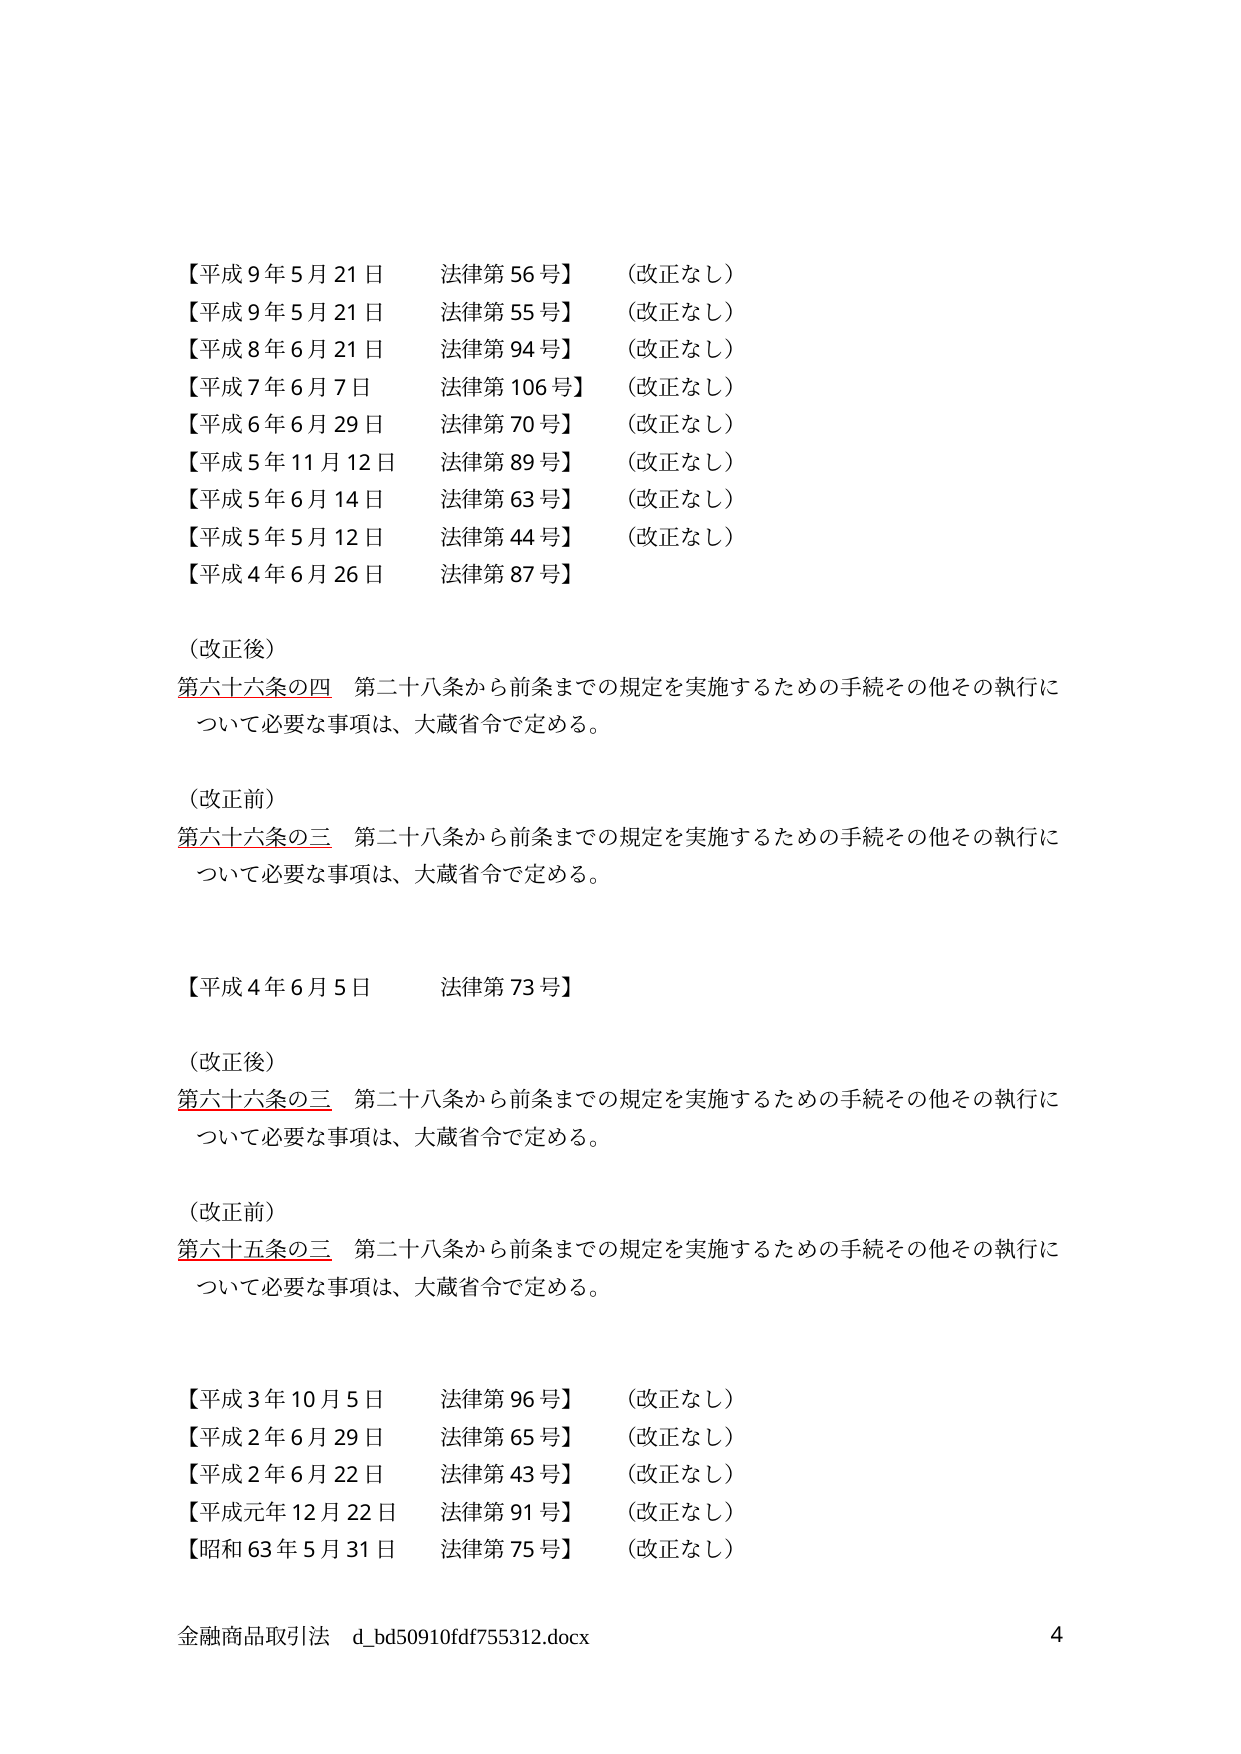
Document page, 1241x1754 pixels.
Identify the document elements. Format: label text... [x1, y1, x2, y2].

text 第六十六条の三 第二十八条から前条までの規定を実施するための手続その他その執行について必要な事項は、大蔵省令で定める。 [177, 1079, 1063, 1154]
text （改正後） [177, 629, 1063, 667]
text 【平成4年6月5日 法律第73号】 [177, 967, 1063, 1004]
text 第六十六条の四 第二十八条から前条までの規定を実施するための手続その他その執行について必要な事項は、大蔵省令で定める。 [177, 667, 1063, 742]
text 【平成9年5月21日 法律第56号】 （改正なし） [177, 254, 1063, 292]
text 【平成2年6月22日 法律第43号】 （改正なし） [177, 1454, 1063, 1492]
text （改正前） [177, 779, 1063, 817]
text （改正前） [177, 1192, 1063, 1229]
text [177, 1229, 1063, 1304]
text 【平成4年6月26日 法律第87号】 [177, 554, 1063, 592]
text 【平成8年6月21日 法律第94号】 （改正なし） [177, 329, 1063, 367]
text 【平成2年6月29日 法律第65号】 （改正なし） [177, 1417, 1063, 1454]
text 【平成5年11月12日 法律第89号】 （改正なし） [177, 442, 1063, 479]
text 【平成9年5月21日 法律第55号】 （改正なし） [177, 292, 1063, 329]
text 【平成6年6月29日 法律第70号】 （改正なし） [177, 404, 1063, 442]
text 【平成元年12月22日 法律第91号】 （改正なし） [177, 1492, 1063, 1529]
text （改正後） [177, 1042, 1063, 1079]
text 第六十六条の三 第二十八条から前条までの規定を実施するための手続その他その執行について必要な事項は、大蔵省令で定める。 [177, 817, 1063, 892]
text 【平成5年5月12日 法律第44号】 （改正なし） [177, 517, 1063, 554]
text 【平成5年6月14日 法律第63号】 （改正なし） [177, 479, 1063, 517]
text 【昭和63年5月31日 法律第75号】 （改正なし） [177, 1529, 1063, 1567]
text 【平成3年10月5日 法律第96号】 （改正なし） [177, 1379, 1063, 1417]
text 【平成7年6月7日 法律第106号】 （改正なし） [177, 367, 1063, 404]
